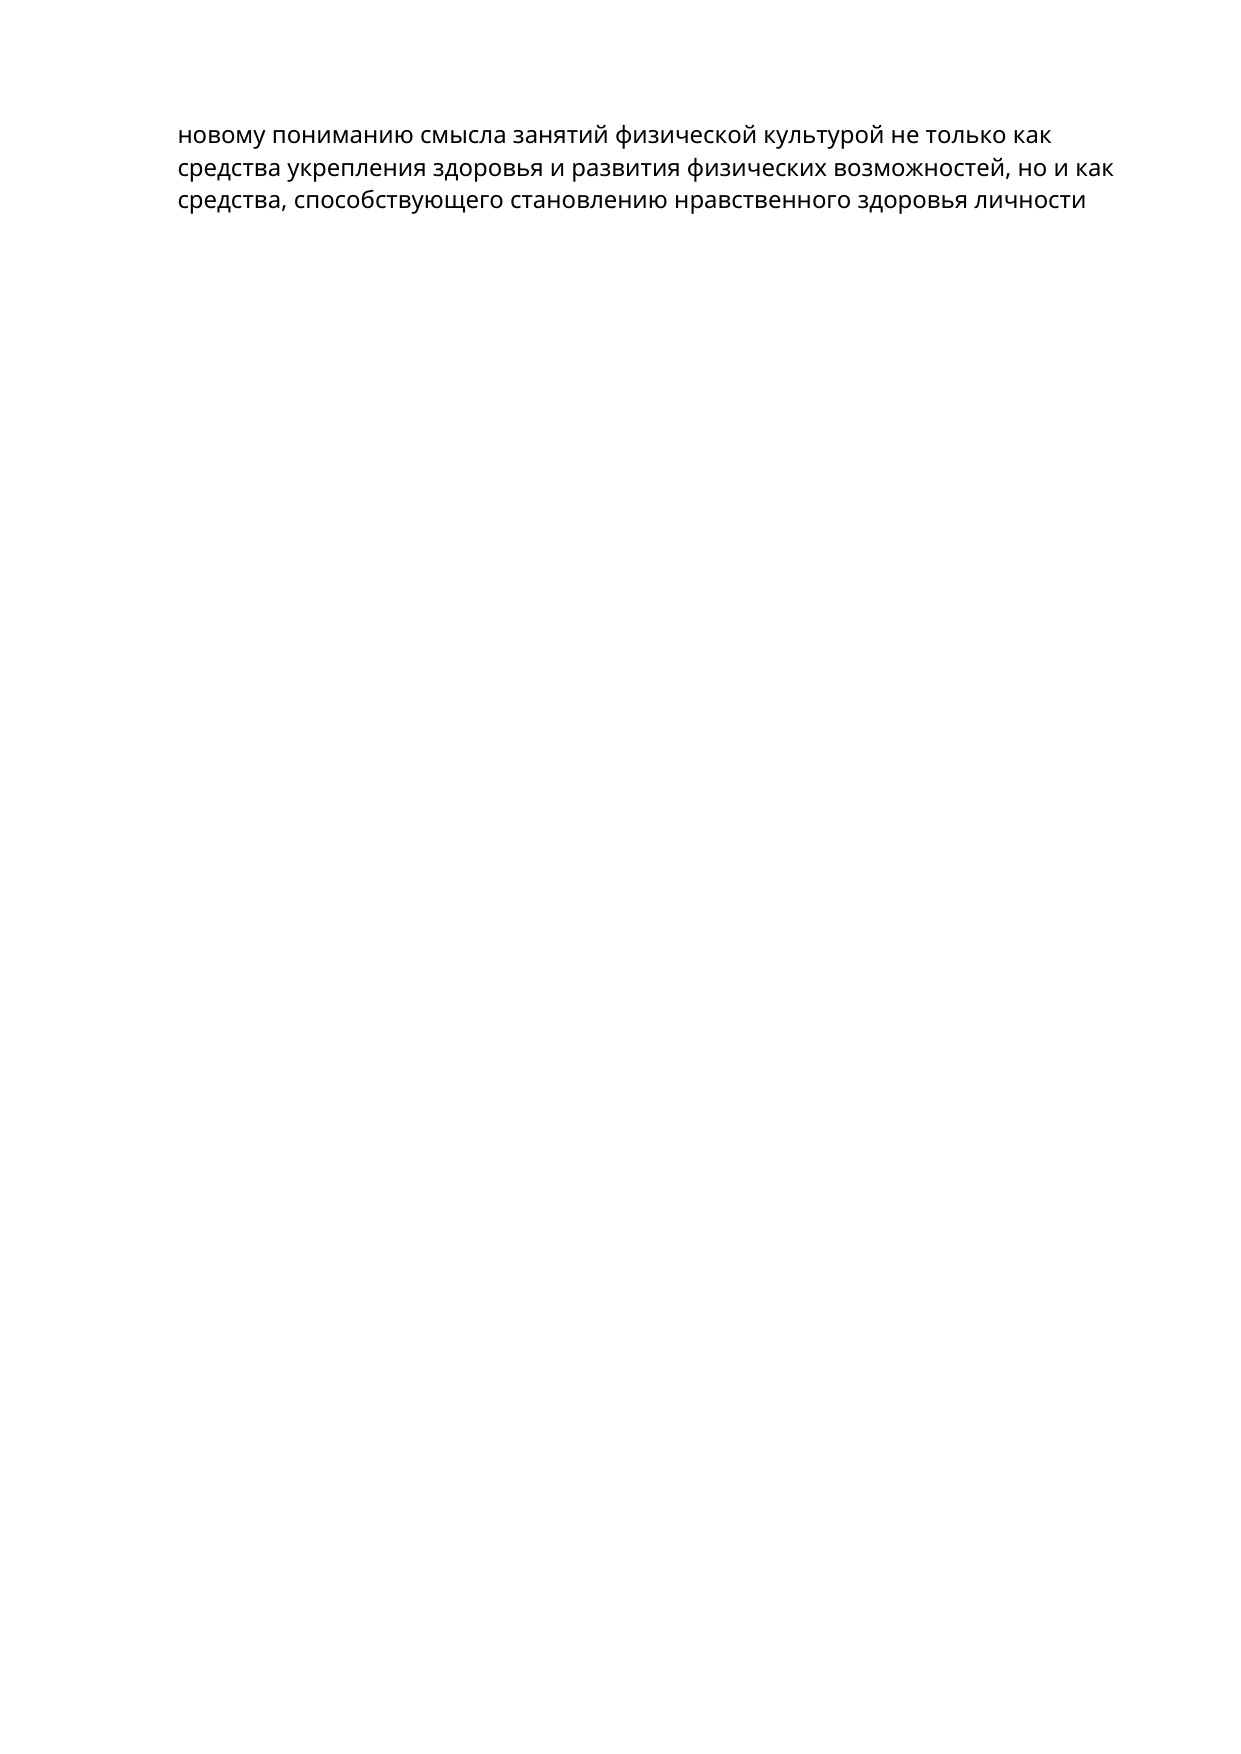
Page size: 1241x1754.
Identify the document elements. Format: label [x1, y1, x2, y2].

text [177, 118, 1152, 216]
